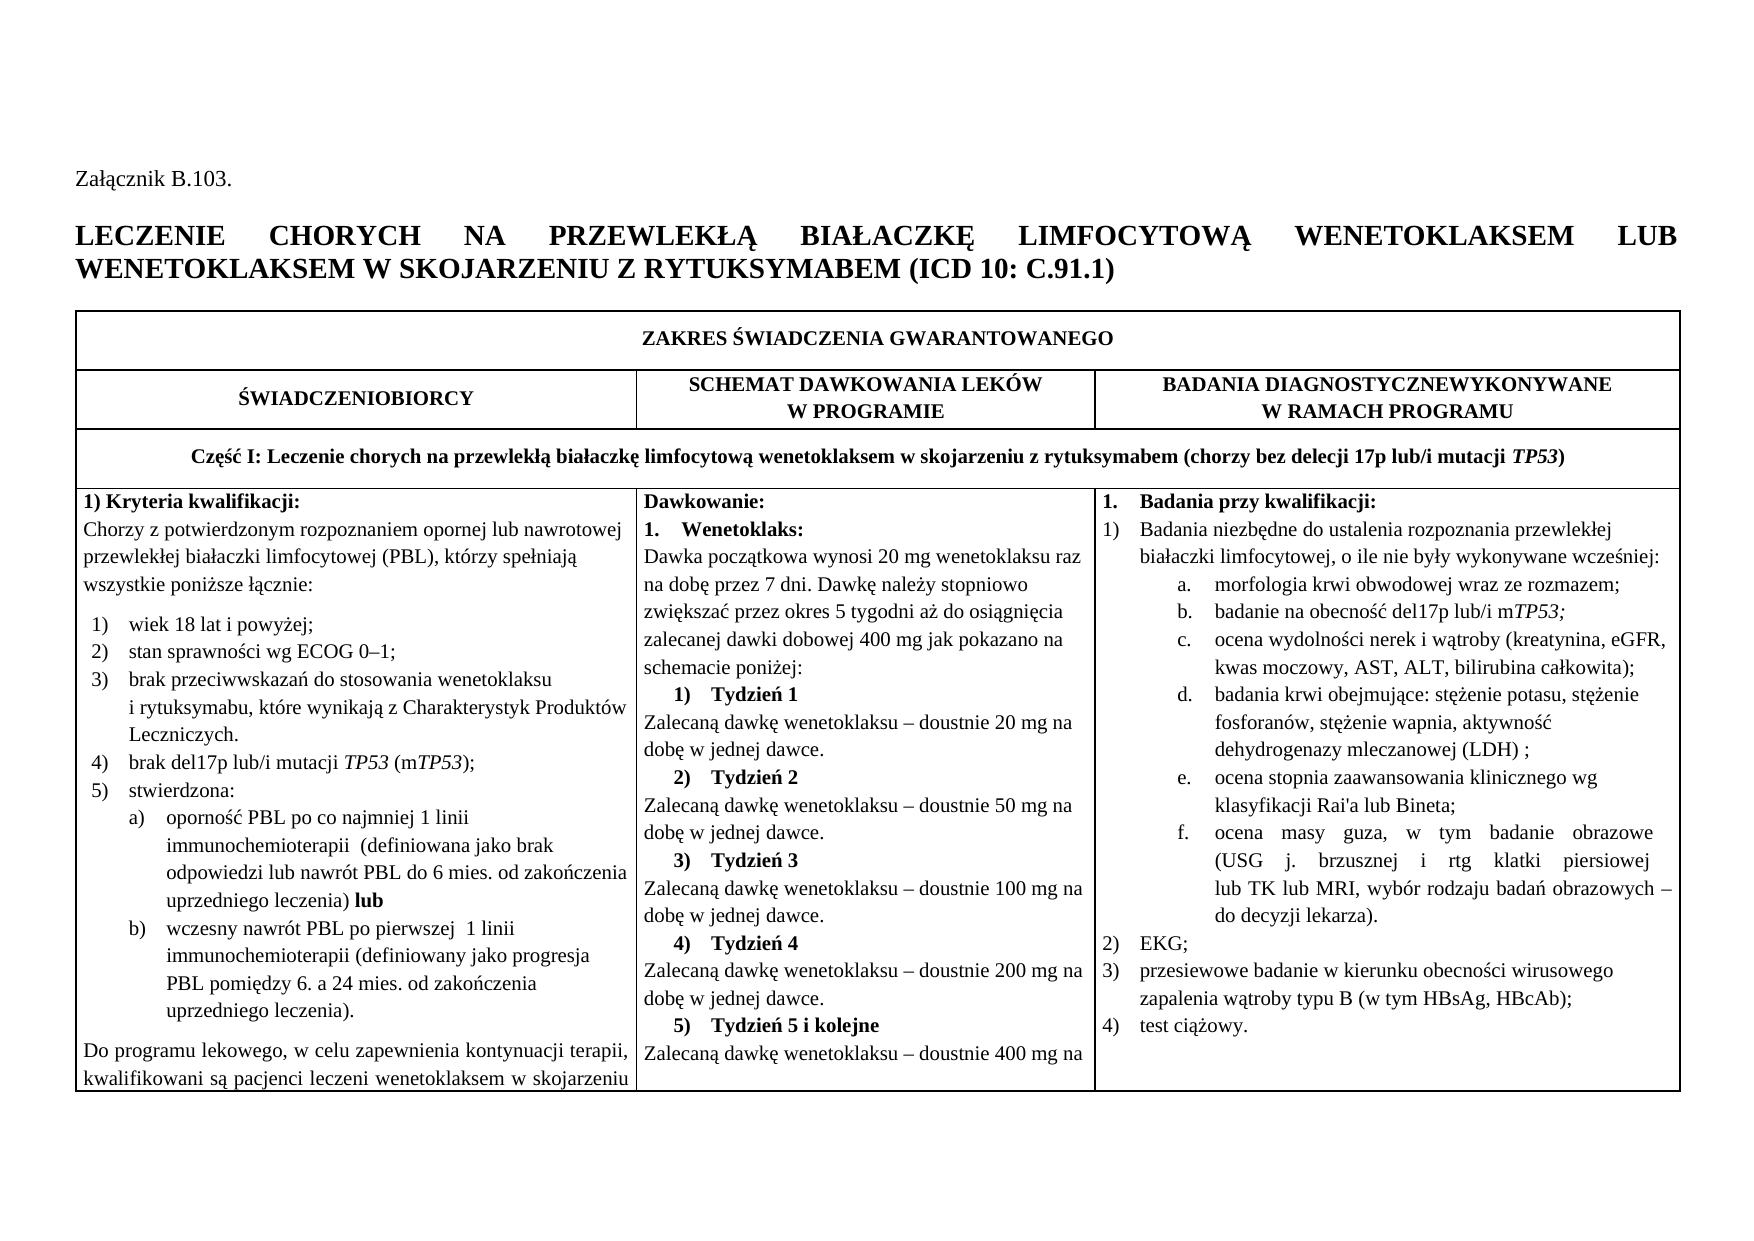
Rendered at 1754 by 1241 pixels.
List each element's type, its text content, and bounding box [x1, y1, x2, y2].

table_cell BADANIA DIAGNOSTYCZNEWYKONYWANE W RAMACH PROGRAMU [1096, 371, 1679, 428]
text LECZENIE CHORYCH NA PRZEWLEKŁĄ BIAŁACZKĘ LIMFOCYTOWĄ WENETOKLAKSEM LUB WENETOKLAKSEM W SKOJARZENIU Z RYTUKSYMABEM (ICD 10: C.91.1) [75, 218, 1679, 285]
text Załącznik B.103. [75, 165, 1679, 192]
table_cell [1096, 489, 1679, 1090]
table_cell Część I: Leczenie chorych na przewlekłą białaczkę limfocytową wenetoklaksem w skojarzeniu z rytuksymabem (chorzy bez delecji 17p lub/i mutacji TP53) [77, 430, 1679, 487]
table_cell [77, 489, 636, 1090]
table_header ZAKRES ŚWIADCZENIA GWARANTOWANEGO [77, 312, 1679, 369]
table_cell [637, 489, 1094, 1090]
table_cell SCHEMAT DAWKOWANIA LEKÓW W PROGRAMIE [637, 371, 1094, 428]
table_cell ŚWIADCZENIOBIORCY [77, 371, 636, 428]
